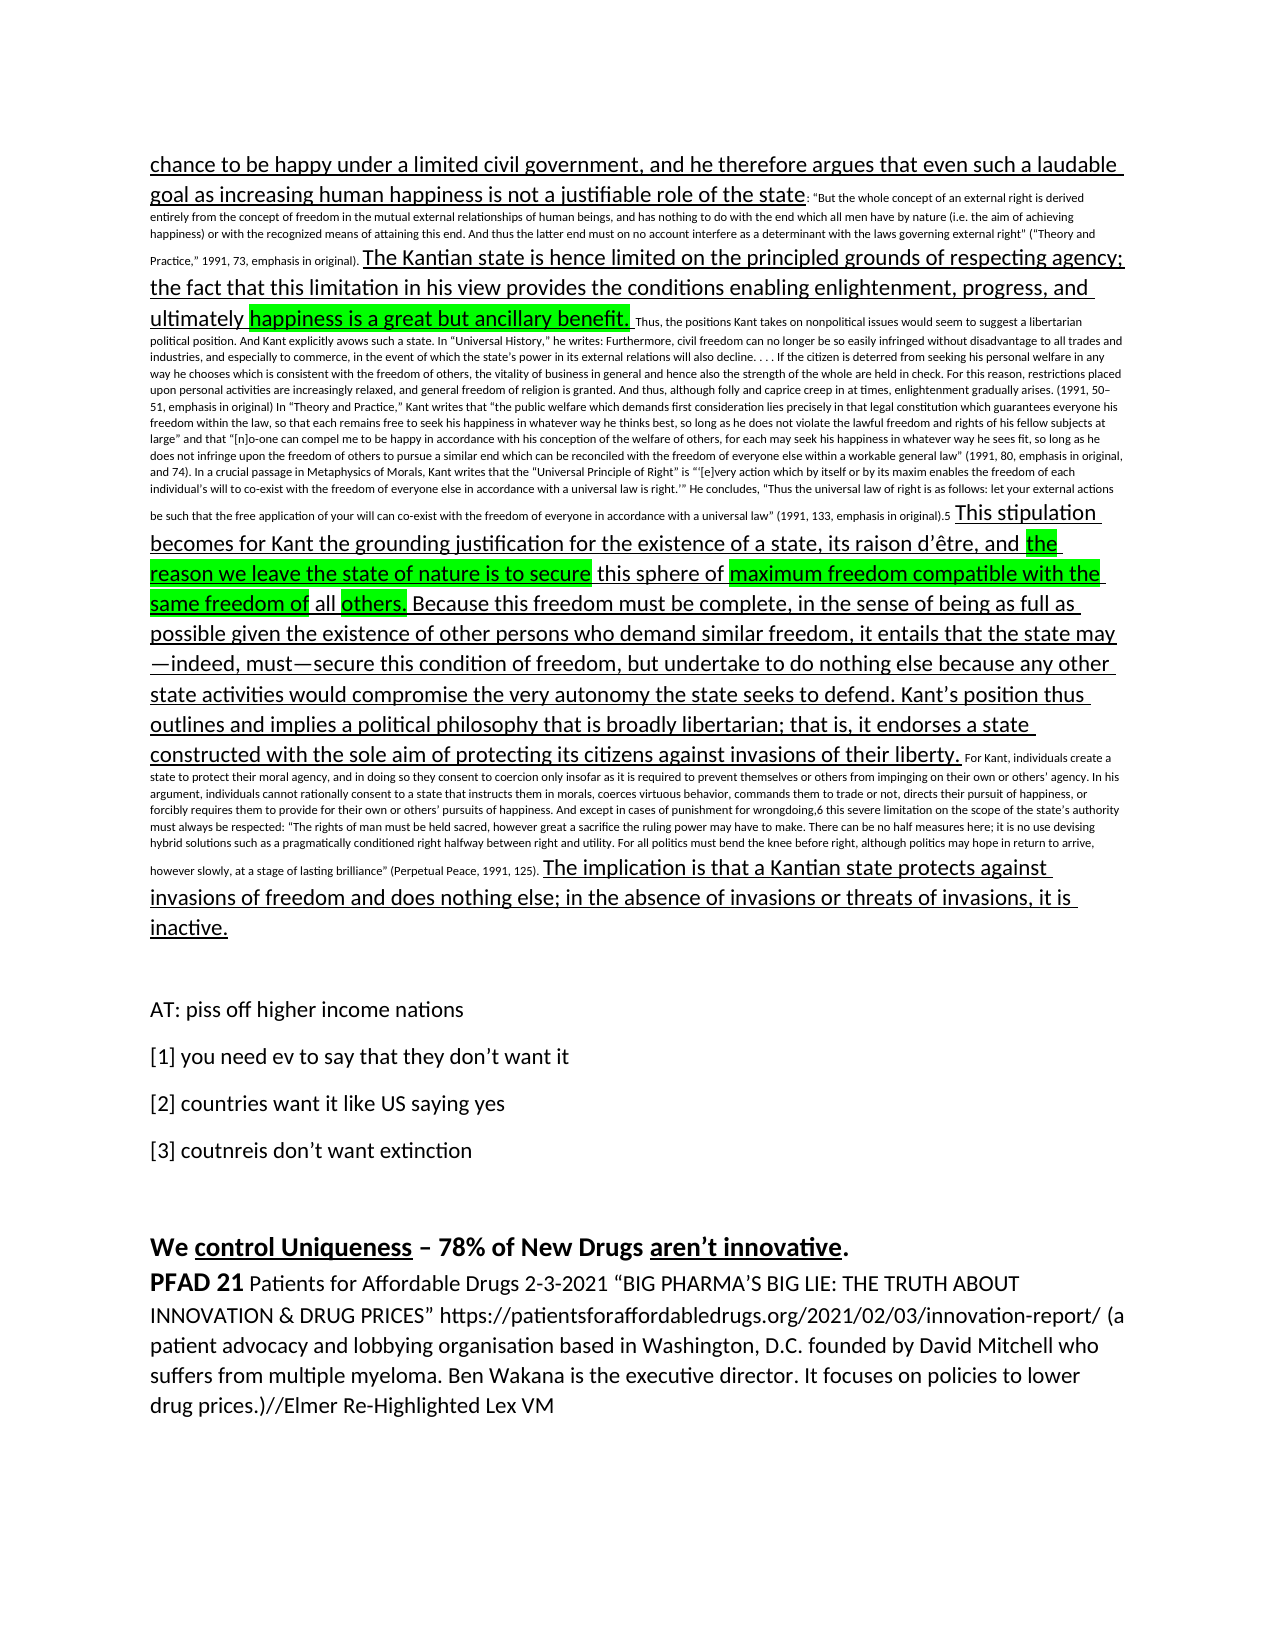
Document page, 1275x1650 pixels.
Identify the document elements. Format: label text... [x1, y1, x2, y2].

text [2] countries want it like US saying yes [150, 1089, 1125, 1117]
text PFAD 21 Patients for Affordable Drugs 2-3-2021 “BIG PHARMA’S BIG LIE: THE TRUTH ABOUT INNOVATION & DRUG PRICES” https://patientsforaffordabledrugs.org/2021/02/03/innovation-report/ (a patient advocacy and lobbying organisation based in Washington, D.C. founded by David Mitchell who suffers from multiple myeloma. Ben Wakana is the executive director. It focuses on policies to lower drug prices.)//Elmer Re-Highlighted Lex VM [150, 1266, 1125, 1419]
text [150, 150, 1125, 941]
text [3] coutnreis don’t want extinction [150, 1136, 1125, 1164]
text AT: piss off higher income nations [150, 996, 1125, 1024]
subtitle We control Uniqueness – 78% of New Drugs aren’t innovative. [150, 1230, 1125, 1263]
text [1] you need ev to say that they don’t want it [150, 1042, 1125, 1071]
